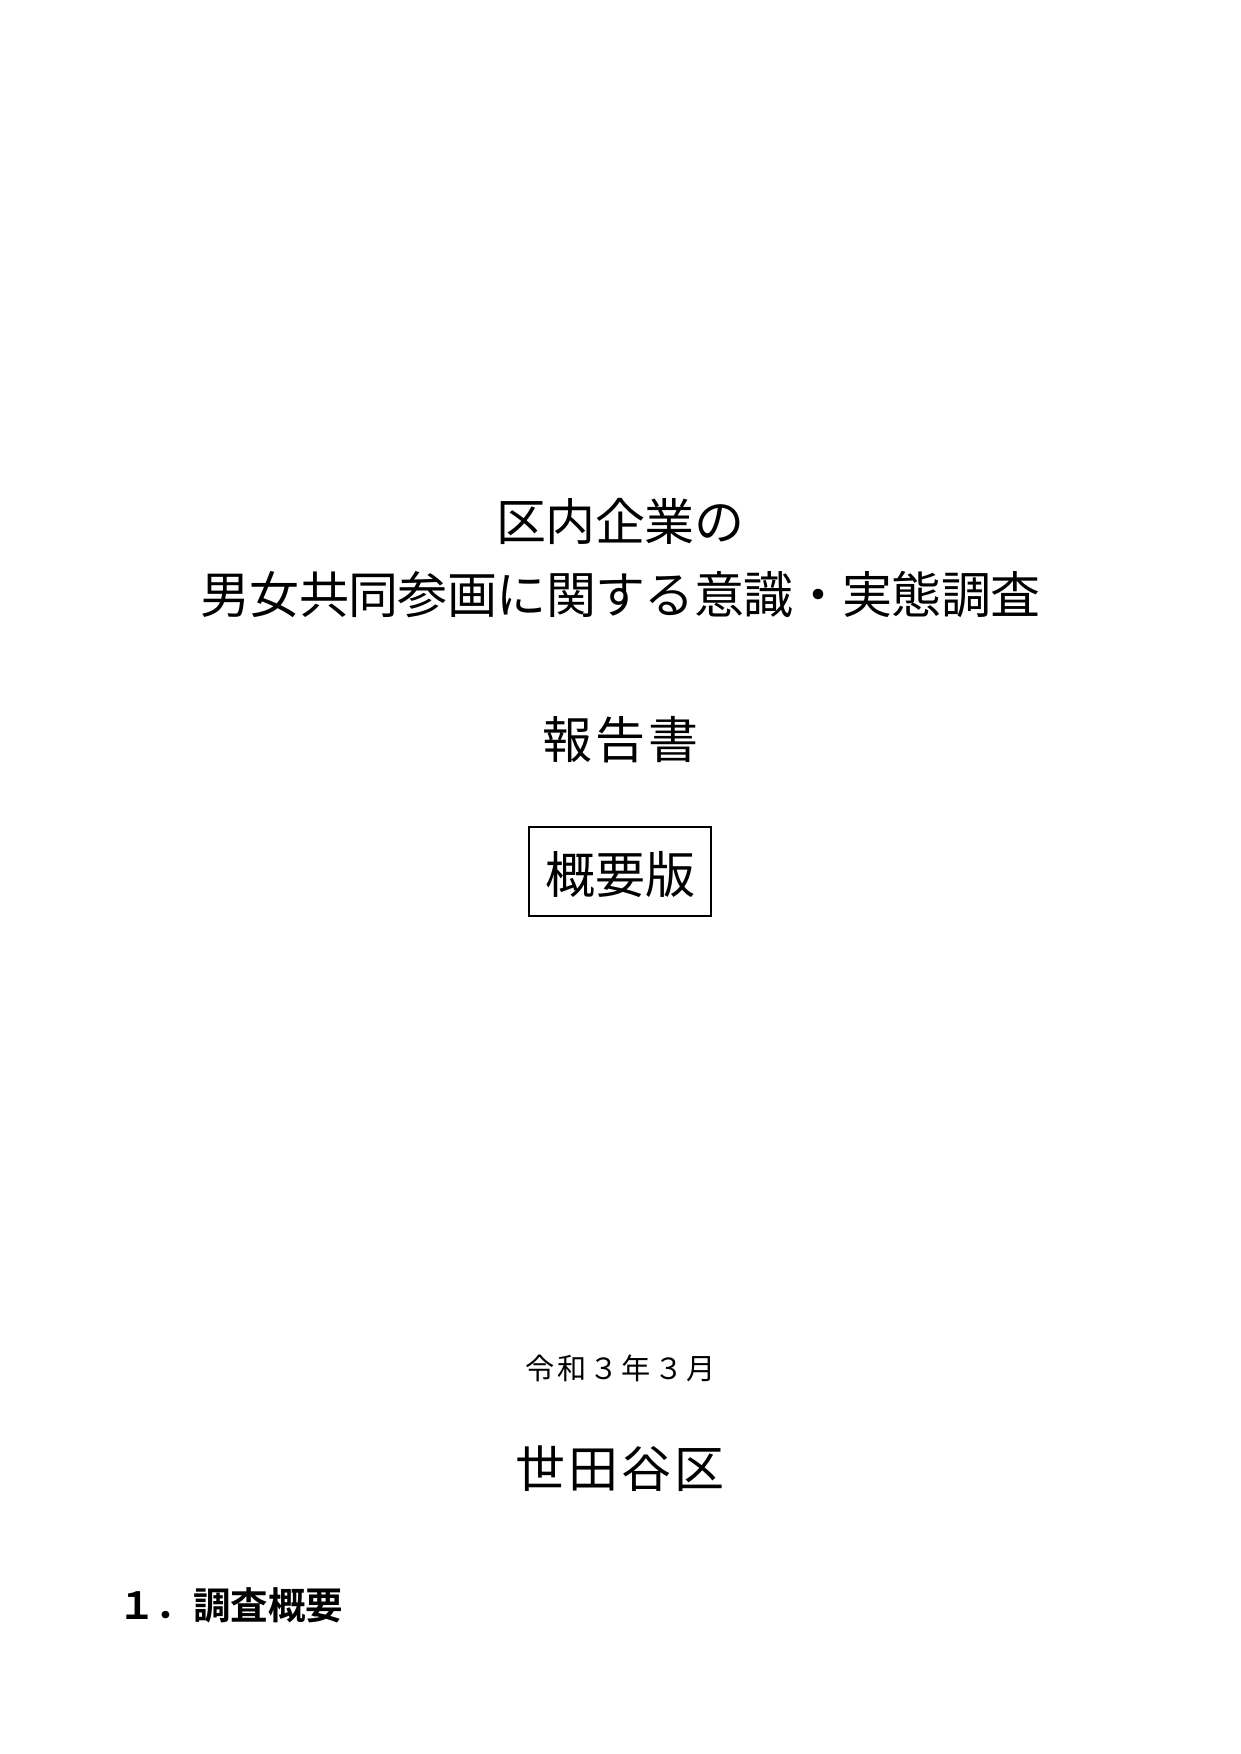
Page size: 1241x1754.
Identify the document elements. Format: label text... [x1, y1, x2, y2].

text 報告書 [62, 700, 1178, 773]
text 男女共同参画に関する意識・実態調査 [62, 555, 1178, 627]
text 令和３年３月 [118, 1346, 1122, 1388]
text １．調査概要 [118, 1576, 1122, 1630]
text 区内企業の [62, 483, 1178, 555]
text 世田谷区 [118, 1430, 1122, 1502]
